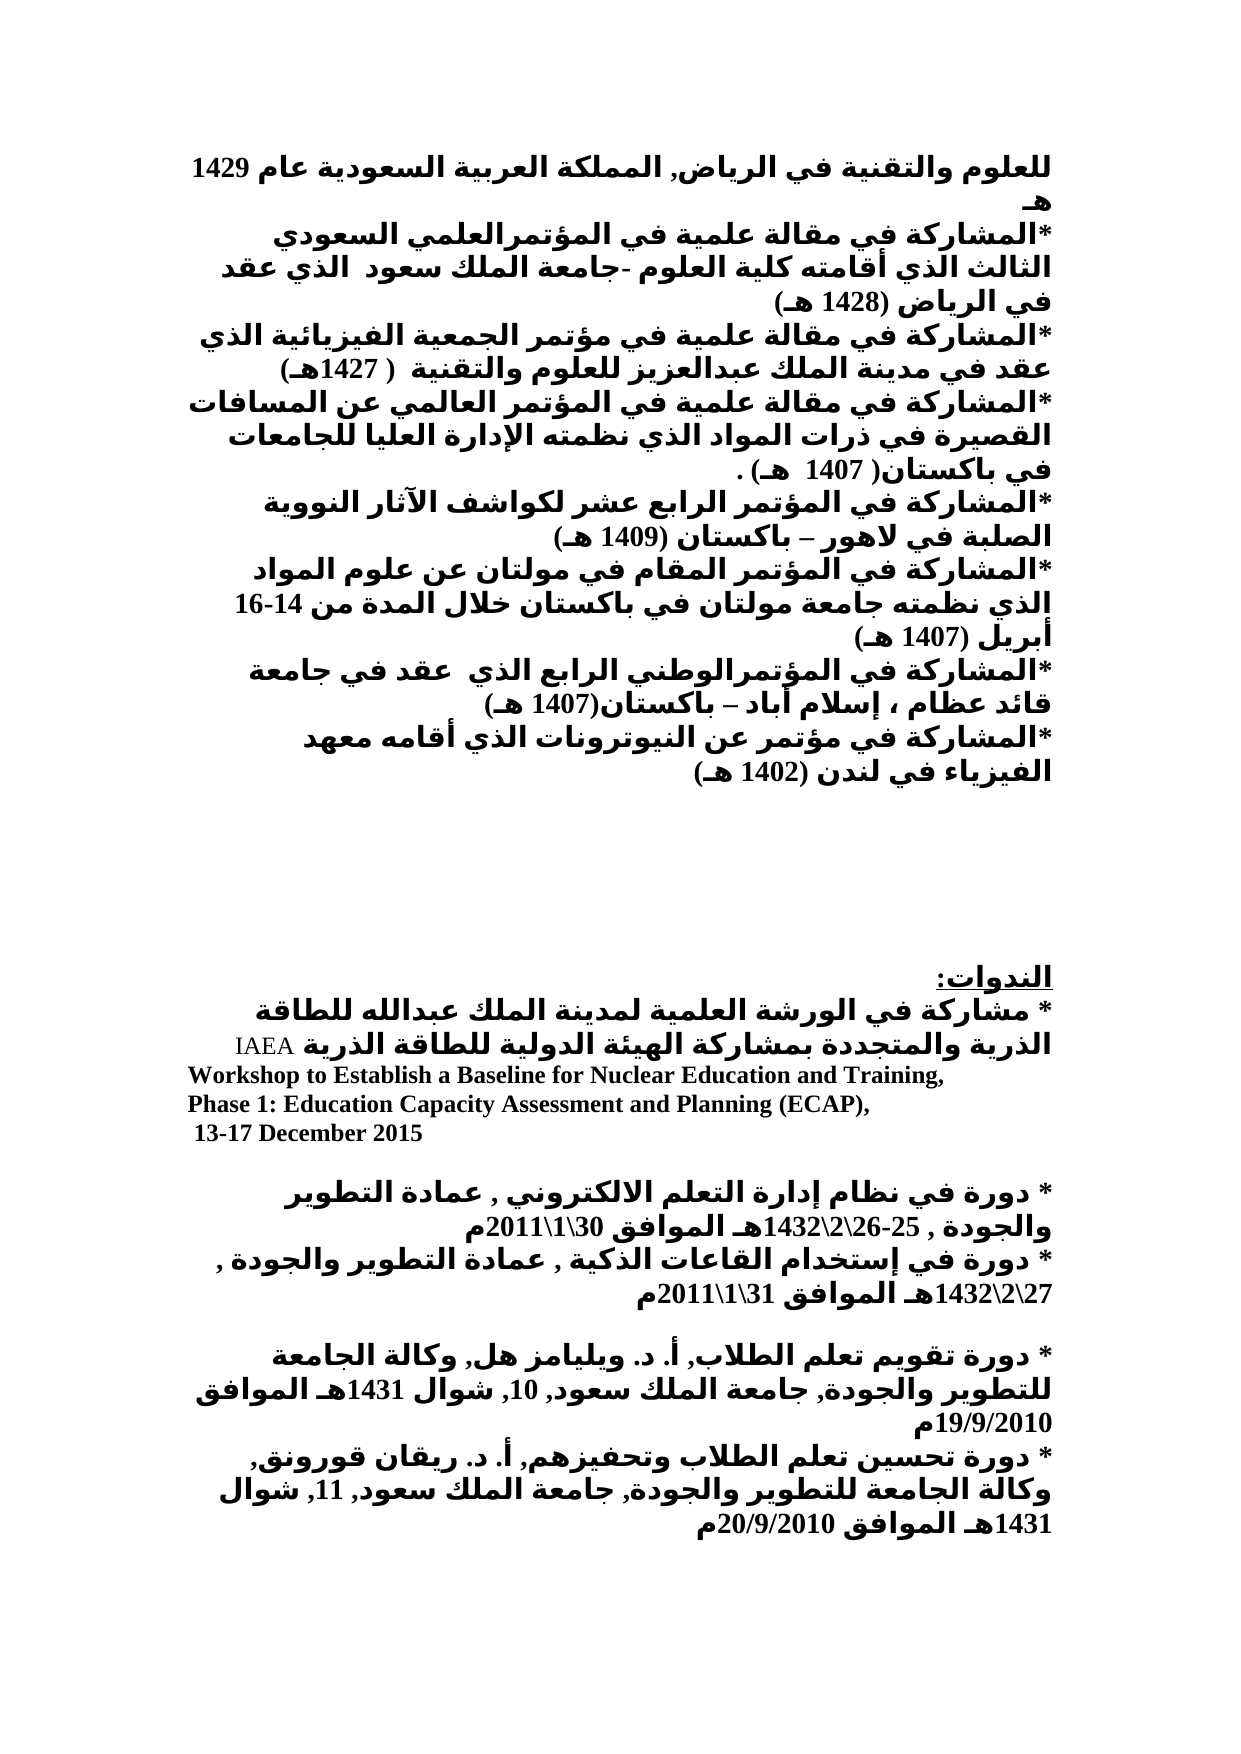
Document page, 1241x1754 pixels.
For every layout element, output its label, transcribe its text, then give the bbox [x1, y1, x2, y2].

text Workshop to Establish a Baseline for Nuclear Education and Training, Phase 1: Education Capacity Assessment and Planning (ECAP), [187, 1060, 1053, 1118]
text *المشاركة في المؤتمر الرابع عشر لكواشف الآثار النووية الصلبة في لاهور – باكستان (1409 هـ) [187, 485, 1053, 552]
text *المشاركة في مؤتمر عن النيوترونات الذي أقامه معهد الفيزياء في لندن (1402 هـ) [187, 720, 1053, 787]
text 13-17 December 2015 [187, 1118, 1053, 1147]
text *المشاركة في مقالة علمية في مؤتمر الجمعية الفيزيائية الذي عقد في مدينة الملك عبدالعزيز للعلوم والتقنية ( 1427هـ) [186, 318, 1053, 385]
text * دورة تقويم تعلم الطلاب, أ. د. ويليامز هل, وكالة الجامعة للتطوير والجودة, جامعة الملك سعود, 10, شوال 1431هـ الموافق 19/9/2010م [187, 1338, 1053, 1439]
text *المشاركة في مقالة علمية في المؤتمر العالمي عن المسافات القصيرة في ذرات المواد الذي نظمته الإدارة العليا للجامعات في باكستان( 1407 هـ) . [187, 385, 1053, 485]
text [187, 150, 1053, 217]
text الندوات: [187, 960, 1053, 993]
text * مشاركة في الورشة العلمية لمدينة الملك عبدالله للطاقة الذرية والمتجددة بمشاركة الهيئة الدولية للطاقة الذرية IAEA [187, 993, 1053, 1060]
text * دورة تحسين تعلم الطلاب وتحفيزهم, أ. د. ريقان قورونق, وكالة الجامعة للتطوير والجودة, جامعة الملك سعود, 11, شوال 1431هـ الموافق 20/9/2010م [187, 1439, 1053, 1539]
text * دورة في نظام إدارة التعلم الالكتروني , عمادة التطوير والجودة , 25-26\2\1432هـ الموافق 30\1\2011م [187, 1175, 1053, 1242]
text *المشاركة في المؤتمر المقام في مولتان عن علوم المواد الذي نظمته جامعة مولتان في باكستان خلال المدة من 14-16 أبريل (1407 هـ) [187, 552, 1053, 653]
text * دورة في إستخدام القاعات الذكية , عمادة التطوير والجودة , 27\2\1432هـ الموافق 31\1\2011م [187, 1242, 1053, 1309]
text *المشاركة في مقالة علمية في المؤتمرالعلمي السعودي الثالث الذي أقامته كلية العلوم -جامعة الملك سعود الذي عقد في الرياض (1428 هـ) [186, 217, 1053, 318]
text *المشاركة في المؤتمرالوطني الرابع الذي عقد في جامعة قائد عظام ، إسلام أباد – باكستان(1407 هـ) [187, 653, 1053, 720]
